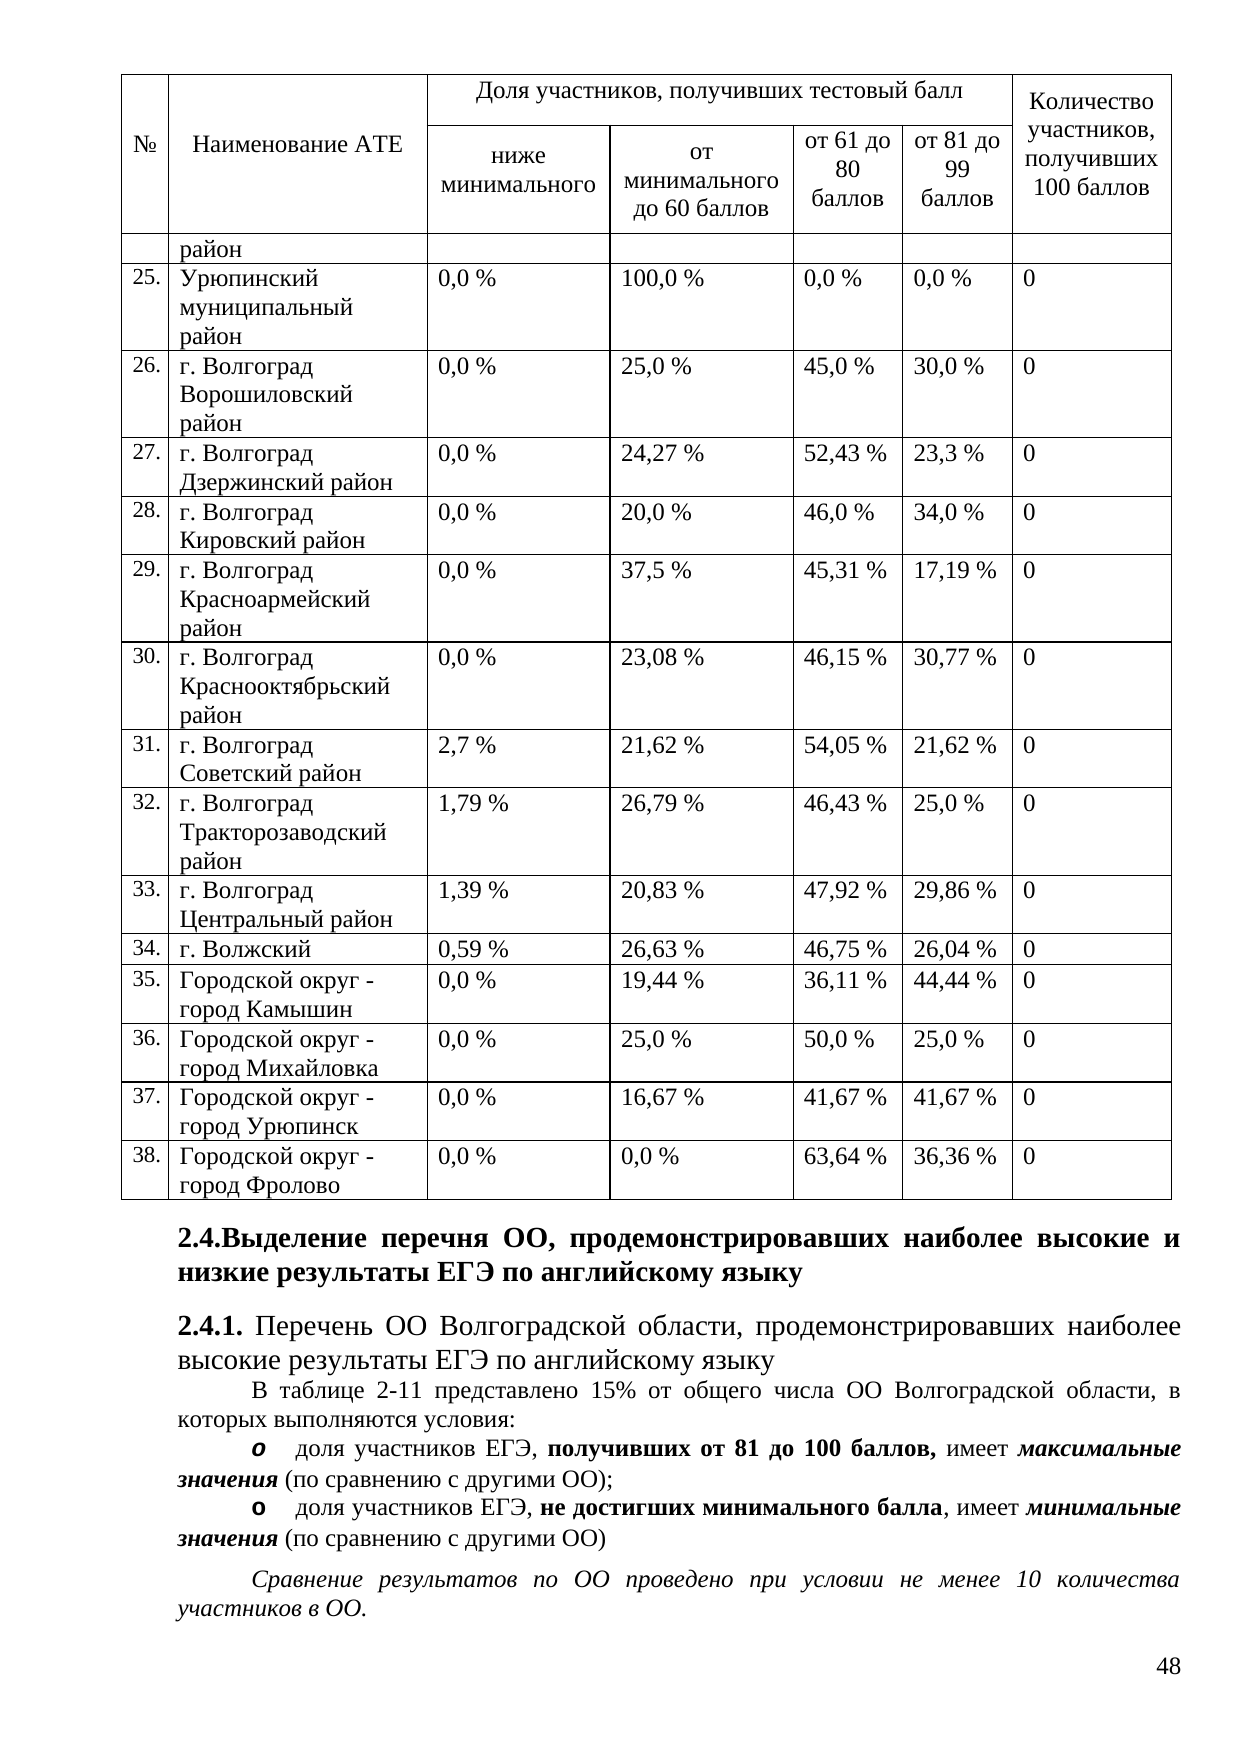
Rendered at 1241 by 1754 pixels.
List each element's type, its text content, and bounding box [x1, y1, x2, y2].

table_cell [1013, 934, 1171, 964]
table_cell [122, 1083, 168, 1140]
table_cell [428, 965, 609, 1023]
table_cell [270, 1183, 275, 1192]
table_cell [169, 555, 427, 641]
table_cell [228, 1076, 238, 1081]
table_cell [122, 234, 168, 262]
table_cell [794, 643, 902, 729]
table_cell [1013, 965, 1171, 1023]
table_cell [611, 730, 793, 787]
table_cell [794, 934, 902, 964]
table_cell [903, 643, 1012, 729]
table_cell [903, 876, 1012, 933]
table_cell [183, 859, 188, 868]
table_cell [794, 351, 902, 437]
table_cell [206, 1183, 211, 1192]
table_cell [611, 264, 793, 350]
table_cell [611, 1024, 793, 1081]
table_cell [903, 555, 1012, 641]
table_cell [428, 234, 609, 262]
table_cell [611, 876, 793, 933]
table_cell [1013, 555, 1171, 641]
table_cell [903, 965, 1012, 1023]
list доля участников ЕГЭ, получивших от 81 до 100 баллов, имеет максимальные значения (по сравнению с другими ОО); [177, 1433, 1181, 1492]
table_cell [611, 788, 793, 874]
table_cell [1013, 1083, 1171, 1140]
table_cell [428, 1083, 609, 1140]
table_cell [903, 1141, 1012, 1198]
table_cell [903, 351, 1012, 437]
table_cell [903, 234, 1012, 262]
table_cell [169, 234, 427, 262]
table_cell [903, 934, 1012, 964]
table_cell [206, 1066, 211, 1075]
list доля участников ЕГЭ, не достигших минимального балла, имеет минимальные значения (по сравнению с другими ОО) [177, 1492, 1181, 1552]
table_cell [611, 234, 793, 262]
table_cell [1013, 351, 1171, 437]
subtitle 2.4.Выделение перечня ОО, продемонстрировавших наиболее высокие и низкие результаты ЕГЭ по английскому языку [177, 1220, 1181, 1287]
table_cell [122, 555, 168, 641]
text В таблице 2-11 представлено 15% от общего числа ОО Волгоградской области, в которых выполняются условия: [177, 1375, 1181, 1433]
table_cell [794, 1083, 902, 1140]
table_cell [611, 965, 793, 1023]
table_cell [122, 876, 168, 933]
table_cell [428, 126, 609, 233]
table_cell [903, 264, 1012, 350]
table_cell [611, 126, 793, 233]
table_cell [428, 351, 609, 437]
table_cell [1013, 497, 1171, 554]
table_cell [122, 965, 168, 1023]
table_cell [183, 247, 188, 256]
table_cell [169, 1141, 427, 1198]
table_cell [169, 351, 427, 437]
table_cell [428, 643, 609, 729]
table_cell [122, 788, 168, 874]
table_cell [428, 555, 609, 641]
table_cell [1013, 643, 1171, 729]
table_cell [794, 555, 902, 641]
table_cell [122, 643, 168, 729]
subtitle 2.4.1. Перечень ОО Волгоградской области, продемонстрировавших наиболее высокие результаты ЕГЭ по английскому языку [177, 1308, 1181, 1375]
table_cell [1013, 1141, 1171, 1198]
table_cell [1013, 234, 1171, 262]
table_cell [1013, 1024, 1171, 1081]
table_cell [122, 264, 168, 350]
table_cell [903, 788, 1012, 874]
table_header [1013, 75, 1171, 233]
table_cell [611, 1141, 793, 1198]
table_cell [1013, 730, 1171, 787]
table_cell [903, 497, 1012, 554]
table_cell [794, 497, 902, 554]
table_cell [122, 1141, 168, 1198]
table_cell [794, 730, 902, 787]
text Сравнение результатов по ОО проведено при условии не менее 10 количества участников в ОО. [177, 1564, 1181, 1622]
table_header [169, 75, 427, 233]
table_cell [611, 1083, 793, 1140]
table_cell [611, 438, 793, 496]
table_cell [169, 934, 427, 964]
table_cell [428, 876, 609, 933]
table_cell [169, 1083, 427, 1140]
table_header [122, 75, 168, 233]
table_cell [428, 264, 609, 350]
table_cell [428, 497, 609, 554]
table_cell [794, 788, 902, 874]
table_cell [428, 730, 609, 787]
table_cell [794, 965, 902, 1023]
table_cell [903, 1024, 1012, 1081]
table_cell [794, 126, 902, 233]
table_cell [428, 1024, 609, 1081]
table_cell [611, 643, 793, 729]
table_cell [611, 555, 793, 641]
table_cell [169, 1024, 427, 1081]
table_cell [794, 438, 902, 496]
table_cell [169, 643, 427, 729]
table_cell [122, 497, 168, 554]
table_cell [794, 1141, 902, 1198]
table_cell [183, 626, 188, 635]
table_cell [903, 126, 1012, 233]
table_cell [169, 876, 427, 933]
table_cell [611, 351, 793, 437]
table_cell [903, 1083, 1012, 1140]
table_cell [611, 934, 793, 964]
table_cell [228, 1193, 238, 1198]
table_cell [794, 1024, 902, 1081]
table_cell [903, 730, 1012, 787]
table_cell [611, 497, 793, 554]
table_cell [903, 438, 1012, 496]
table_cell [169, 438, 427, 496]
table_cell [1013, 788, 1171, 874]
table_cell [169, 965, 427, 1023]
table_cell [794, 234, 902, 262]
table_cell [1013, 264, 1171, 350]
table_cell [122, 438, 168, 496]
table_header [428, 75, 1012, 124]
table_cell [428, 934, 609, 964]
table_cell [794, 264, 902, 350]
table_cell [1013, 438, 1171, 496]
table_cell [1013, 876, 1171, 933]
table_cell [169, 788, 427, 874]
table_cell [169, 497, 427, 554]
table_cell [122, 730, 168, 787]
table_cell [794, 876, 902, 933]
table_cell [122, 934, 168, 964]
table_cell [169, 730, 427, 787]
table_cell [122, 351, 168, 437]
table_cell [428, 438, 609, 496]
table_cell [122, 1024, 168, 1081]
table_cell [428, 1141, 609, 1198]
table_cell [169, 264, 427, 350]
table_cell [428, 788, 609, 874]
